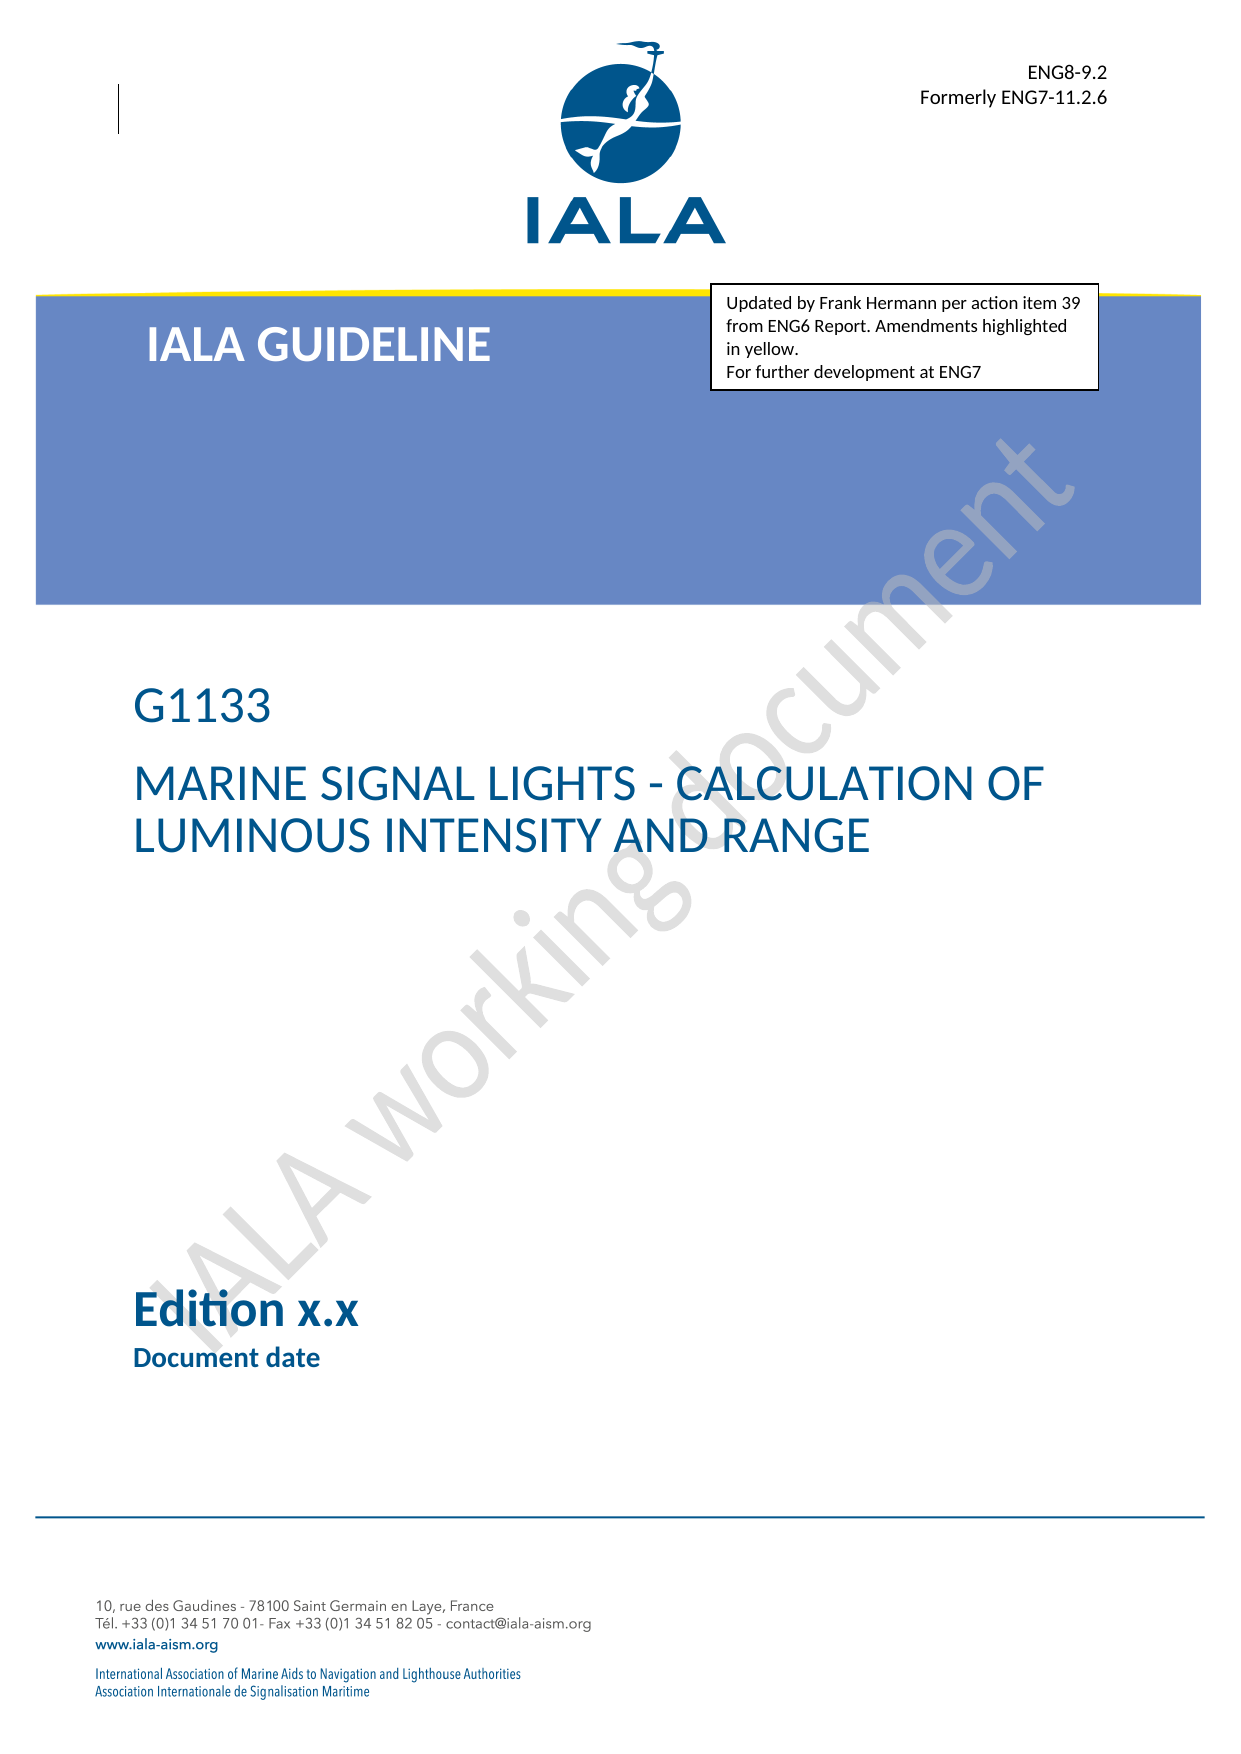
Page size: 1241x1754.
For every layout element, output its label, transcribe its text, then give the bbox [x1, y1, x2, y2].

text G1133 [133, 672, 1107, 736]
table_header IALA Guideline [40, 320, 1014, 627]
text Document date [133, 1339, 1107, 1375]
picture [0, 29, 1240, 616]
picture [89, 1595, 622, 1714]
text Edition x.x [133, 1276, 1107, 1339]
text Marine signal lights - Calculation of Luminous intensity and range [133, 759, 1107, 863]
